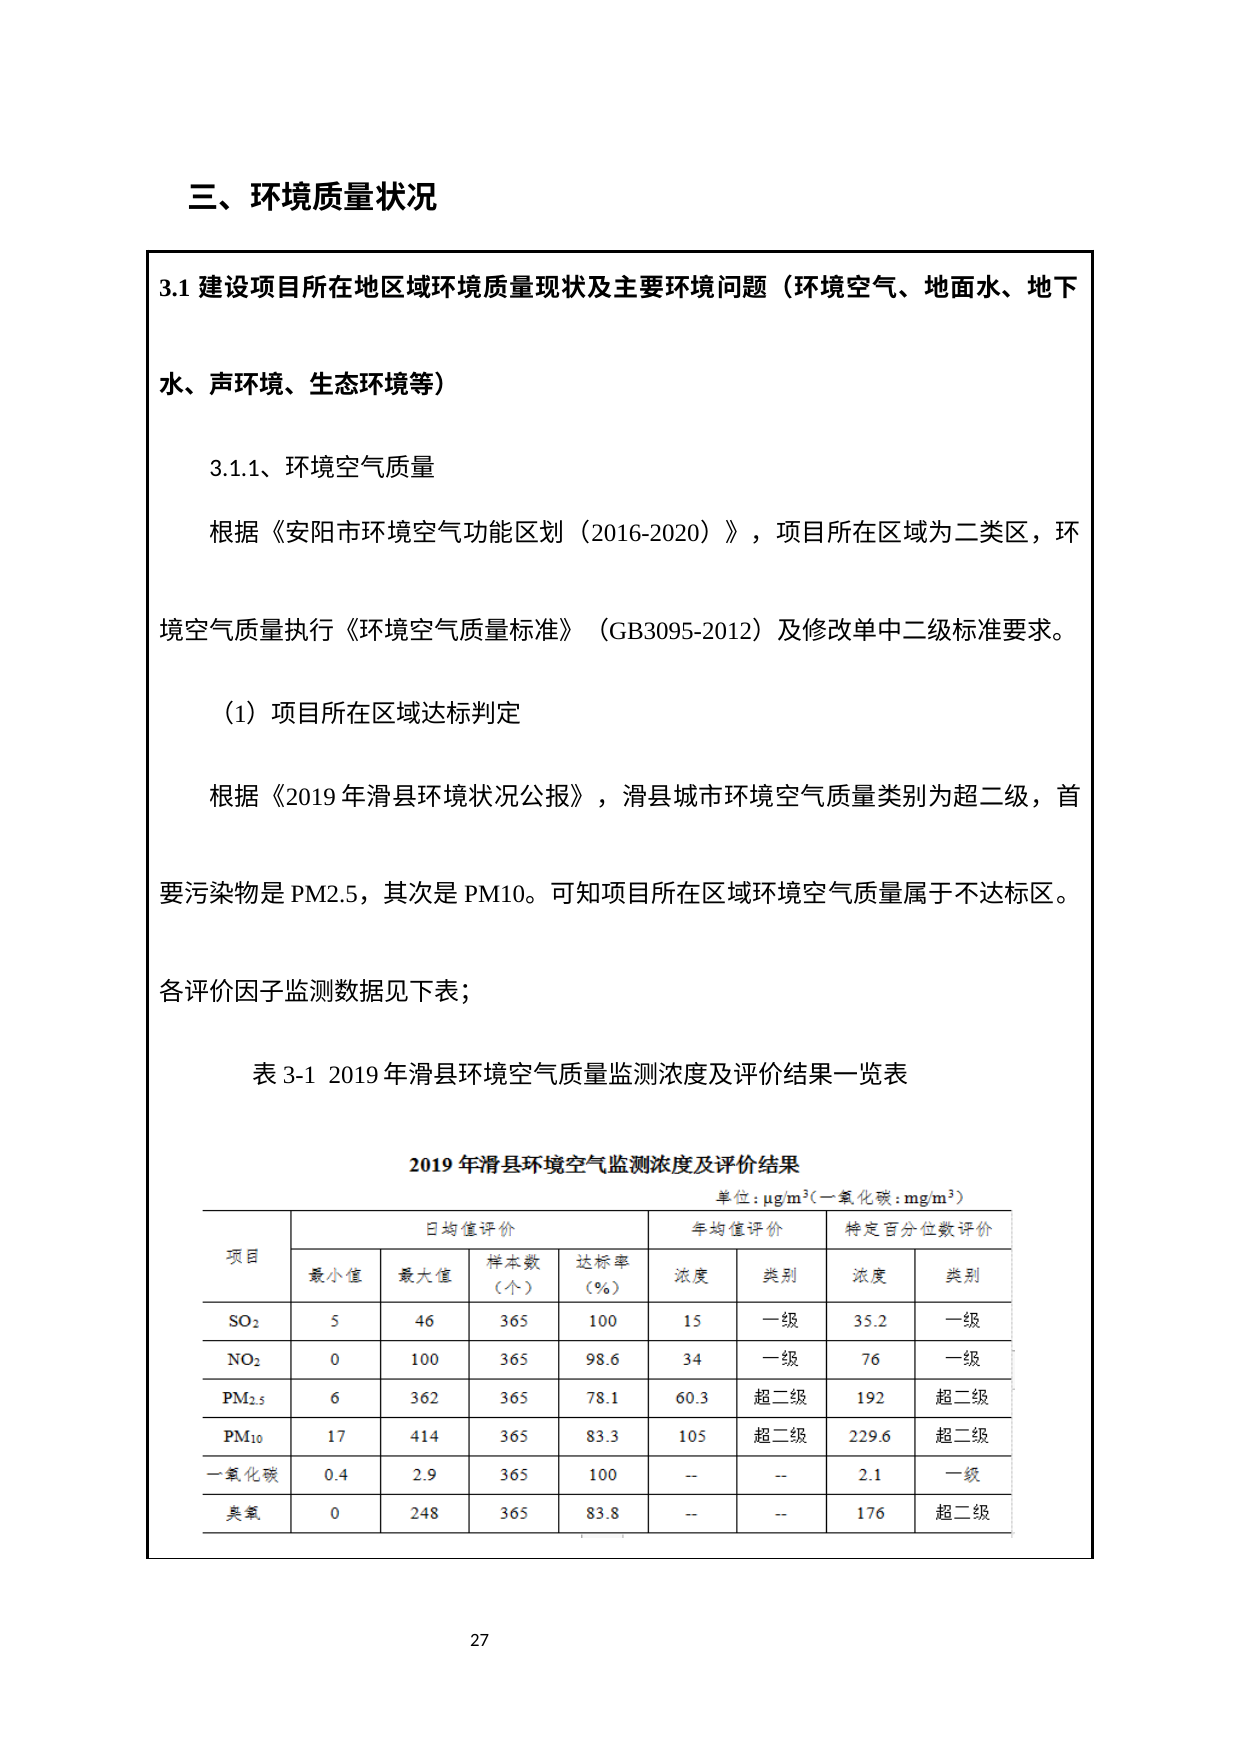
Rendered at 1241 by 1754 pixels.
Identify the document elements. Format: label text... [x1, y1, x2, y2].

picture [202, 1123, 1015, 1538]
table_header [149, 253, 1091, 1558]
text 三、环境质量状况 [187, 162, 1053, 227]
